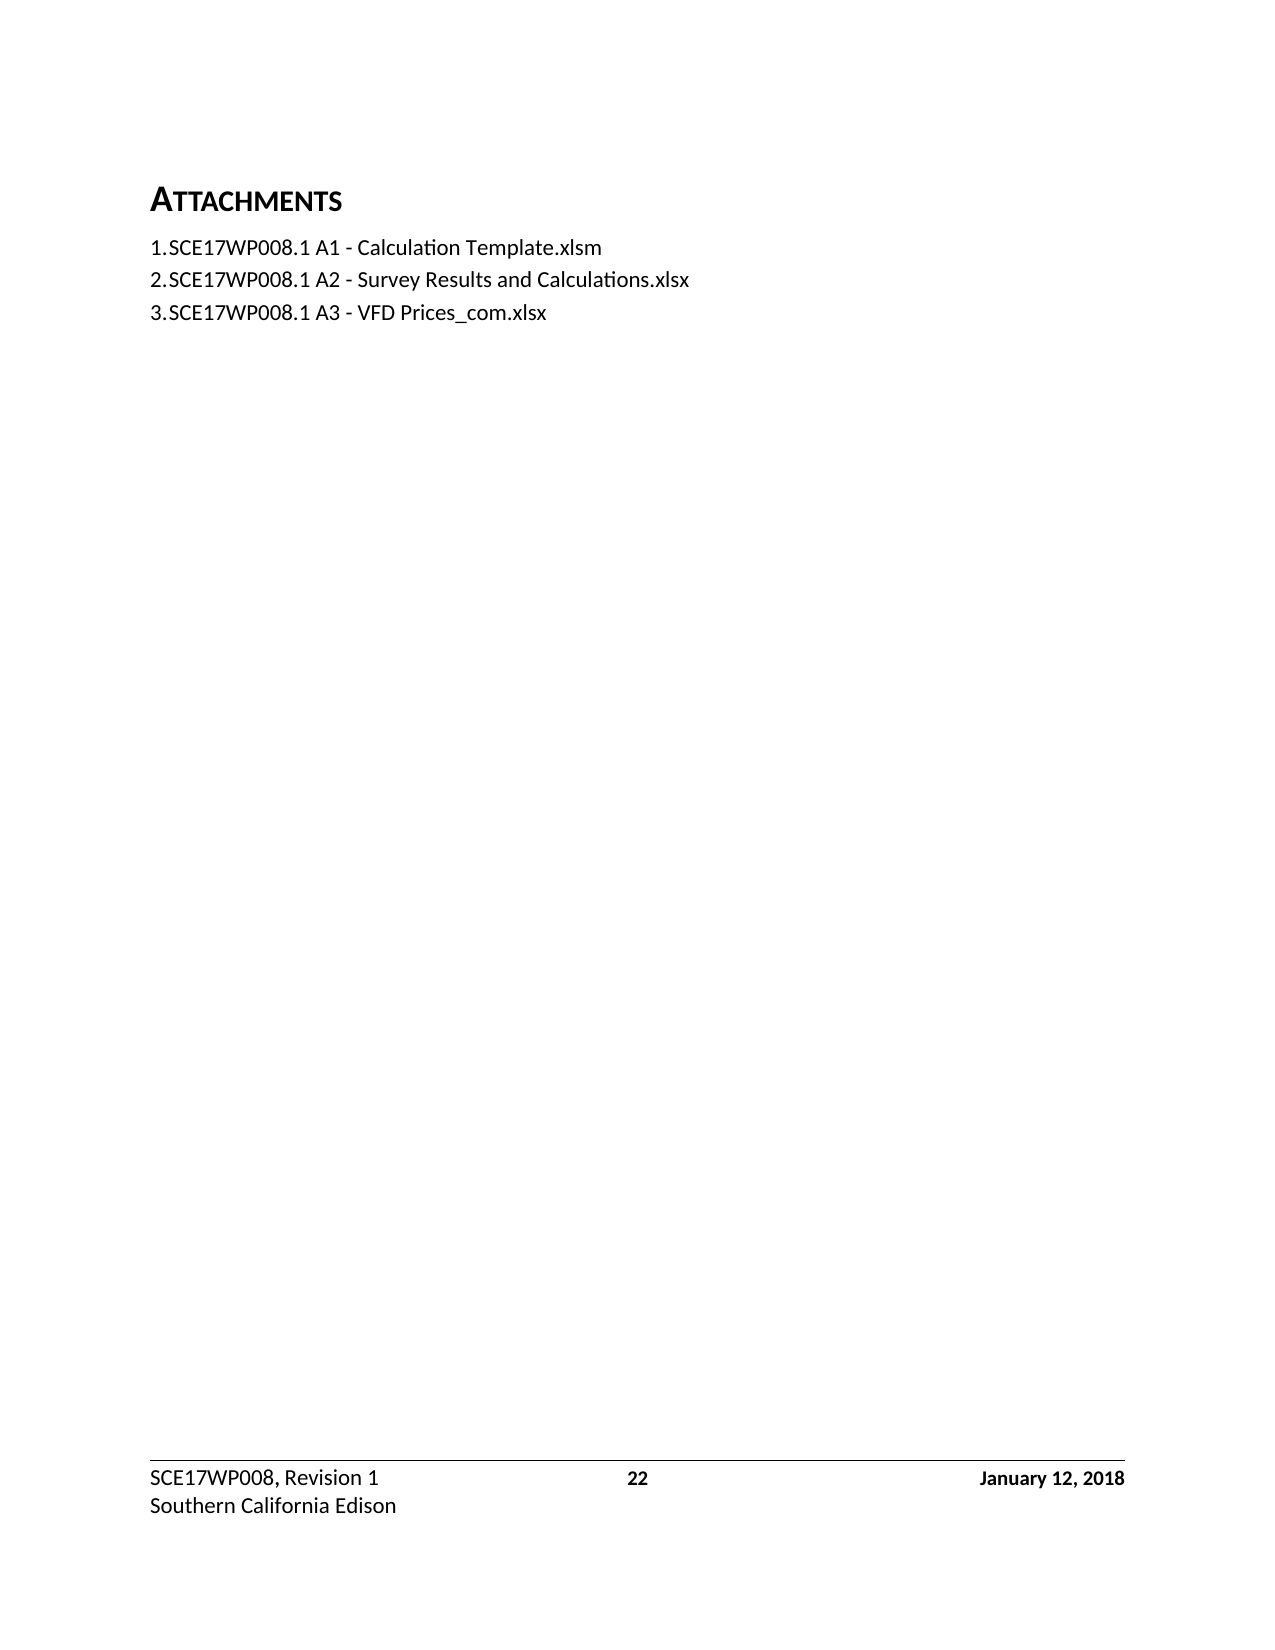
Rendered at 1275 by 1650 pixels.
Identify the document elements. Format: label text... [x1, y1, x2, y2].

list SCE17WP008.1 A2 - Survey Results and Calculations.xlsx [150, 266, 1125, 293]
list SCE17WP008.1 A1 - Calculation Template.xlsm [150, 233, 1125, 261]
list SCE17WP008.1 A3 - VFD Prices_com.xlsx [150, 298, 1125, 326]
subtitle Attachments [150, 175, 1125, 221]
